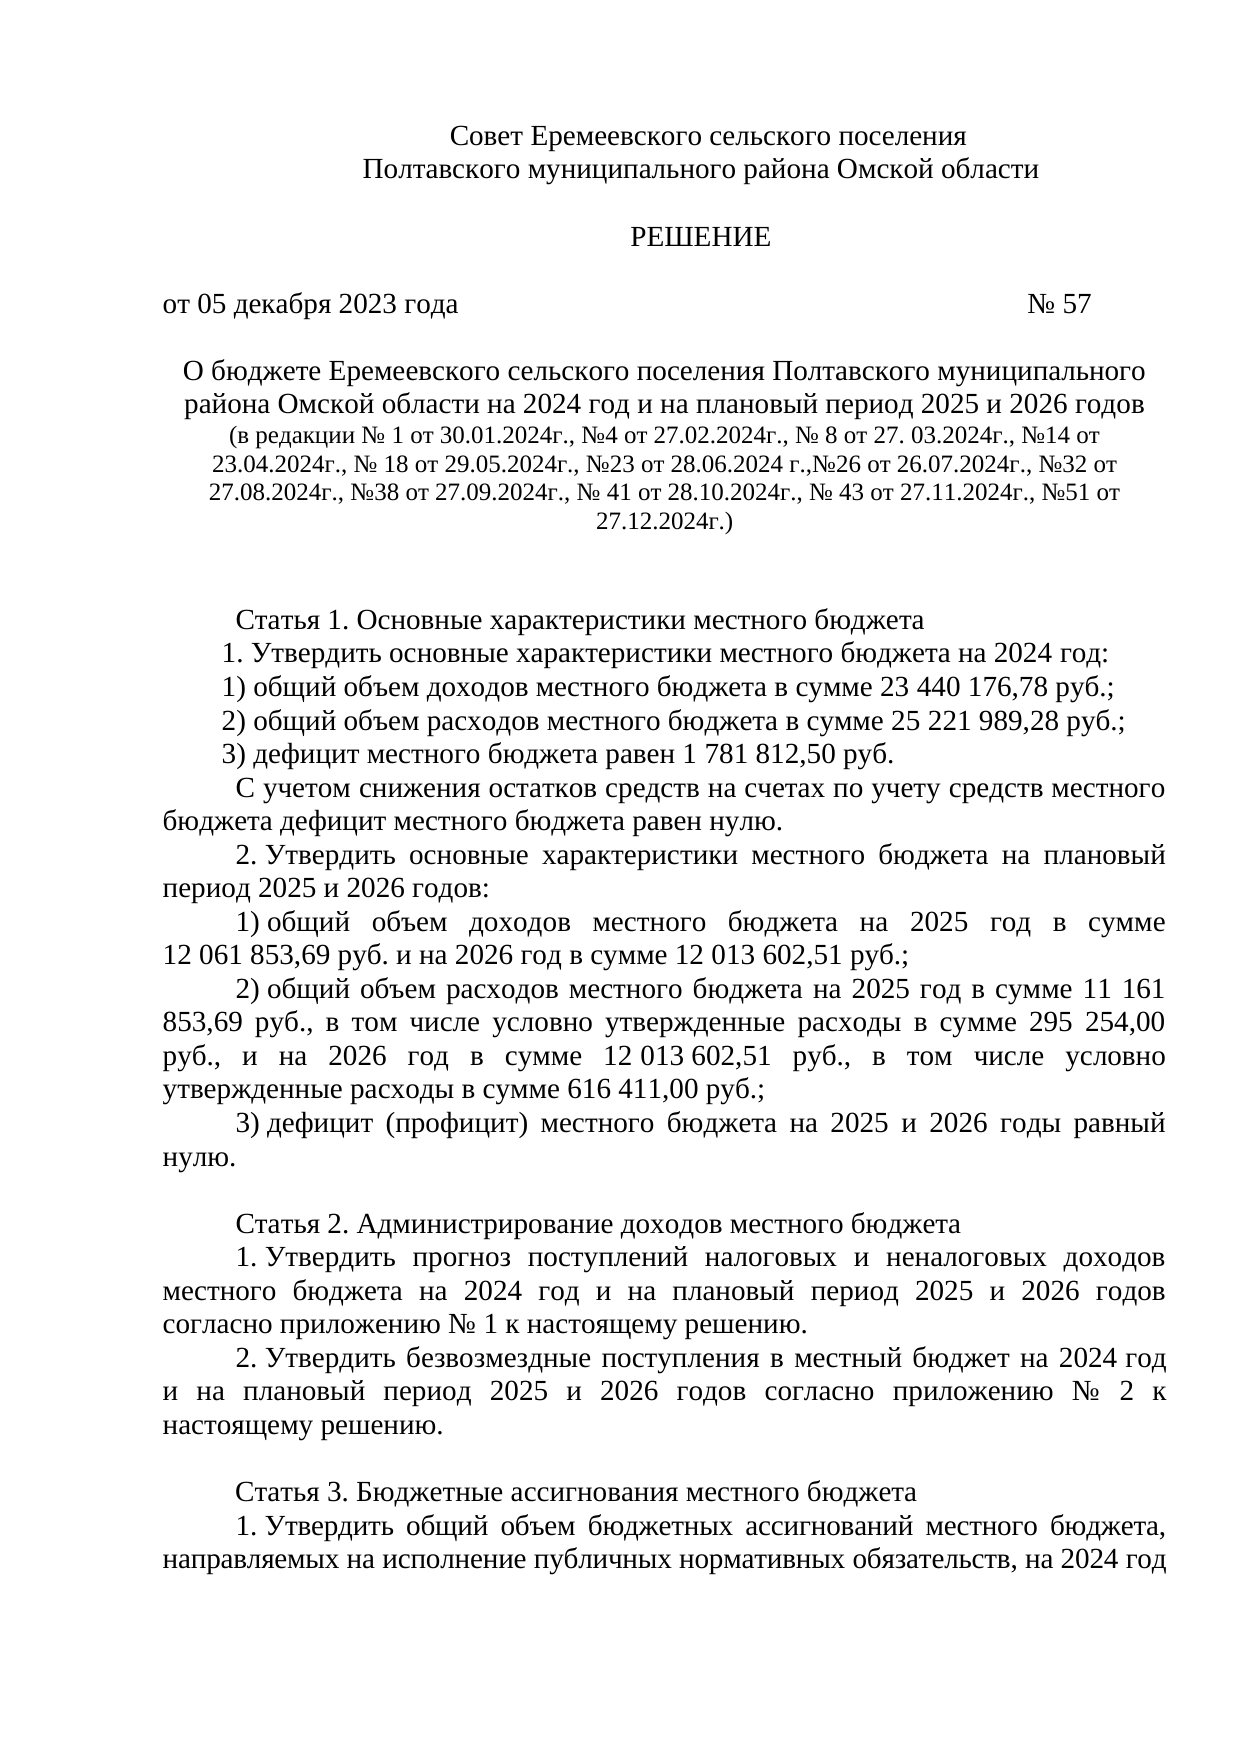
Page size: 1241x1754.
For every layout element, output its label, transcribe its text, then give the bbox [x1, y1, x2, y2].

text С учетом снижения остатков средств на счетах по учету средств местного бюджета дефицит местного бюджета равен нулю. [162, 770, 1166, 837]
text от 05 декабря 2023 года № 57 [162, 286, 1166, 319]
text 3) дефицит (профицит) местного бюджета на 2025 и 2026 годы равный нулю. [162, 1105, 1166, 1172]
text 3) дефицит местного бюджета равен 1 781 812,50 руб. [162, 736, 1166, 770]
text 1. Утвердить основные характеристики местного бюджета на 2024 год: [162, 636, 1166, 669]
text 2) общий объем расходов местного бюджета на 2025 год в сумме 11 161 853,69 руб., в том числе условно утвержденные расходы в сумме 295 254,00 руб., и на 2026 год в сумме 12 013 602,51 руб., в том числе условно утвержденные расходы в сумме 616 411,00 руб.; [162, 971, 1166, 1105]
text Статья 2. Администрирование доходов местного бюджета [162, 1206, 1166, 1239]
text О бюджете Еремеевского сельского поселения Полтавского муниципального района Омской области на 2024 год и на плановый период 2025 и 2026 годов [162, 353, 1166, 420]
text Статья 3. Бюджетные ассигнования местного бюджета [162, 1474, 1166, 1508]
text Полтавского муниципального района Омской области [162, 152, 1166, 185]
text 1. Утвердить прогноз поступлений налоговых и неналоговых доходов местного бюджета на 2024 год и на плановый период 2025 и 2026 годов согласно приложению № 1 к настоящему решению. [162, 1239, 1166, 1340]
text 2. Утвердить безвозмездные поступления в местный бюджет на 2024 год и на плановый период 2025 и 2026 годов согласно приложению № 2 к настоящему решению. [162, 1340, 1166, 1441]
text РЕШЕНИЕ [162, 219, 1166, 252]
text Совет Еремеевского сельского поселения [162, 118, 1166, 152]
text (в редакции № 1 от 30.01.2024г., №4 от 27.02.2024г., № 8 от 27. 03.2024г., №14 от 23.04.2024г., № 18 от 29.05.2024г., №23 от 28.06.2024 г.,№26 от 26.07.2024г., №32 от 27.08.2024г., №38 от 27.09.2024г., № 41 от 28.10.2024г., № 43 от 27.11.2024г., №51 от 27.12.2024г.) [162, 420, 1166, 535]
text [162, 1508, 1166, 1575]
text 2. Утвердить основные характеристики местного бюджета на плановый период 2025 и 2026 годов: [162, 837, 1166, 904]
text 1) общий объем доходов местного бюджета в сумме 23 440 176,78 руб.; [162, 669, 1166, 703]
text 2) общий объем расходов местного бюджета в сумме 25 221 989,28 руб.; [162, 703, 1166, 736]
text Статья 1. Основные характеристики местного бюджета [162, 602, 1166, 636]
text 1) общий объем доходов местного бюджета на 2025 год в сумме 12 061 853,69 руб. и на 2026 год в сумме 12 013 602,51 руб.; [162, 904, 1166, 971]
